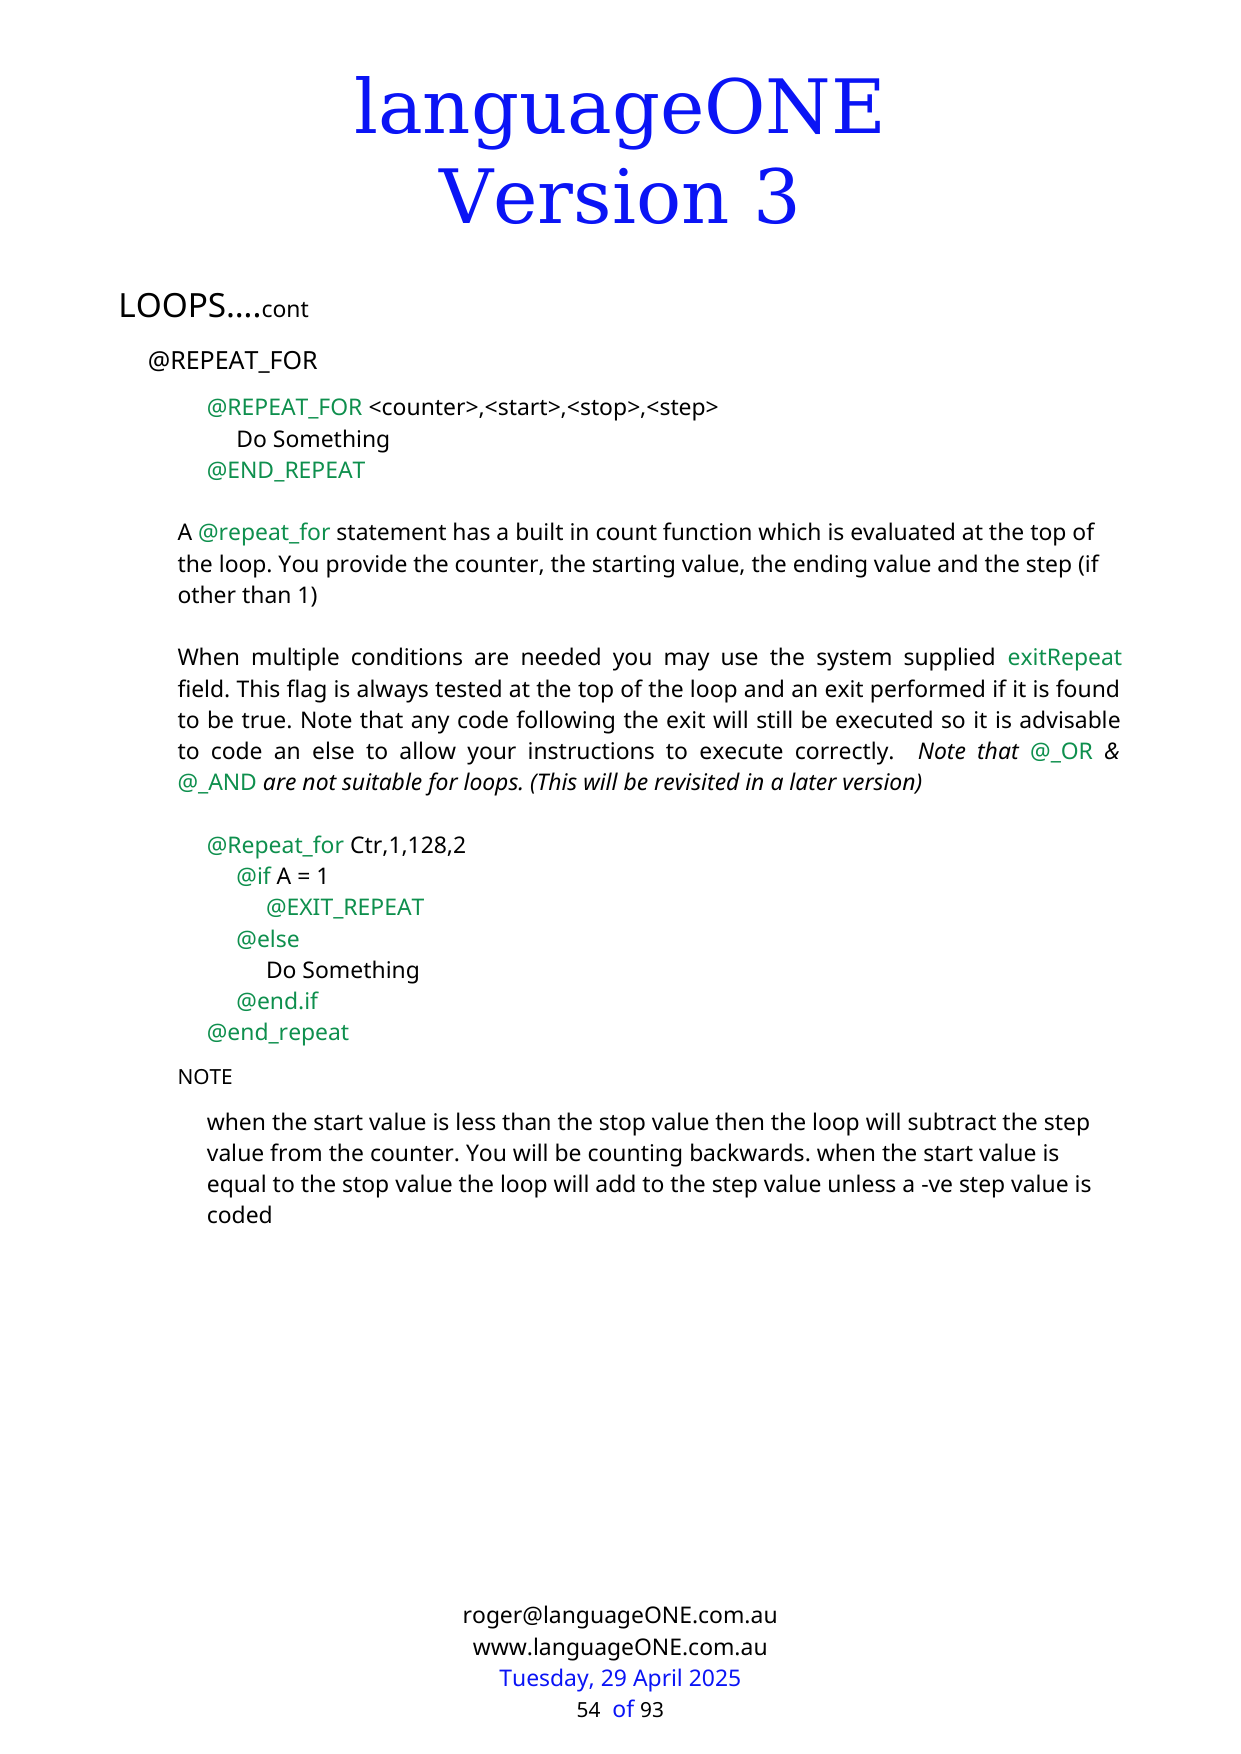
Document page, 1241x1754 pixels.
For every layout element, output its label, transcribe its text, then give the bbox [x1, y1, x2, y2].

text When multiple conditions are needed you may use the system supplied exitRepeat field. This flag is always tested at the top of the loop and an exit performed if it is found to be true. Note that any code following the exit will still be executed so it is advisable to code an else to allow your instructions to execute correctly. Note that @_OR & @_AND are not suitable for loops. (This will be revisited in a later version) [177, 641, 1122, 798]
text Do Something [266, 954, 1122, 985]
text when the start value is less than the stop value then the loop will subtract the step value from the counter. You will be counting backwards. when the start value is equal to the stop value the loop will add to the step value unless a -ve step value is coded [207, 1106, 1122, 1231]
text @if A = 1 [236, 860, 1122, 891]
text @REPEAT_FOR [148, 342, 1122, 377]
text @end.if [236, 985, 1122, 1016]
text @REPEAT_FOR <counter>,<start>,<stop>,<step> [207, 391, 1122, 423]
text @EXIT_REPEAT [266, 891, 1122, 923]
text Do Something [236, 423, 1122, 454]
text A @repeat_for statement has a built in count function which is evaluated at the top of the loop. You provide the counter, the starting value, the ending value and the step (if other than 1) [177, 516, 1122, 610]
text LOOPS….cont [118, 282, 1122, 328]
text @Repeat_for Ctr,1,128,2 [207, 829, 1122, 860]
text @END_REPEAT [207, 454, 1122, 485]
text @else [236, 923, 1122, 954]
text NOTE [177, 1062, 1122, 1091]
text @end_repeat [207, 1016, 1122, 1048]
